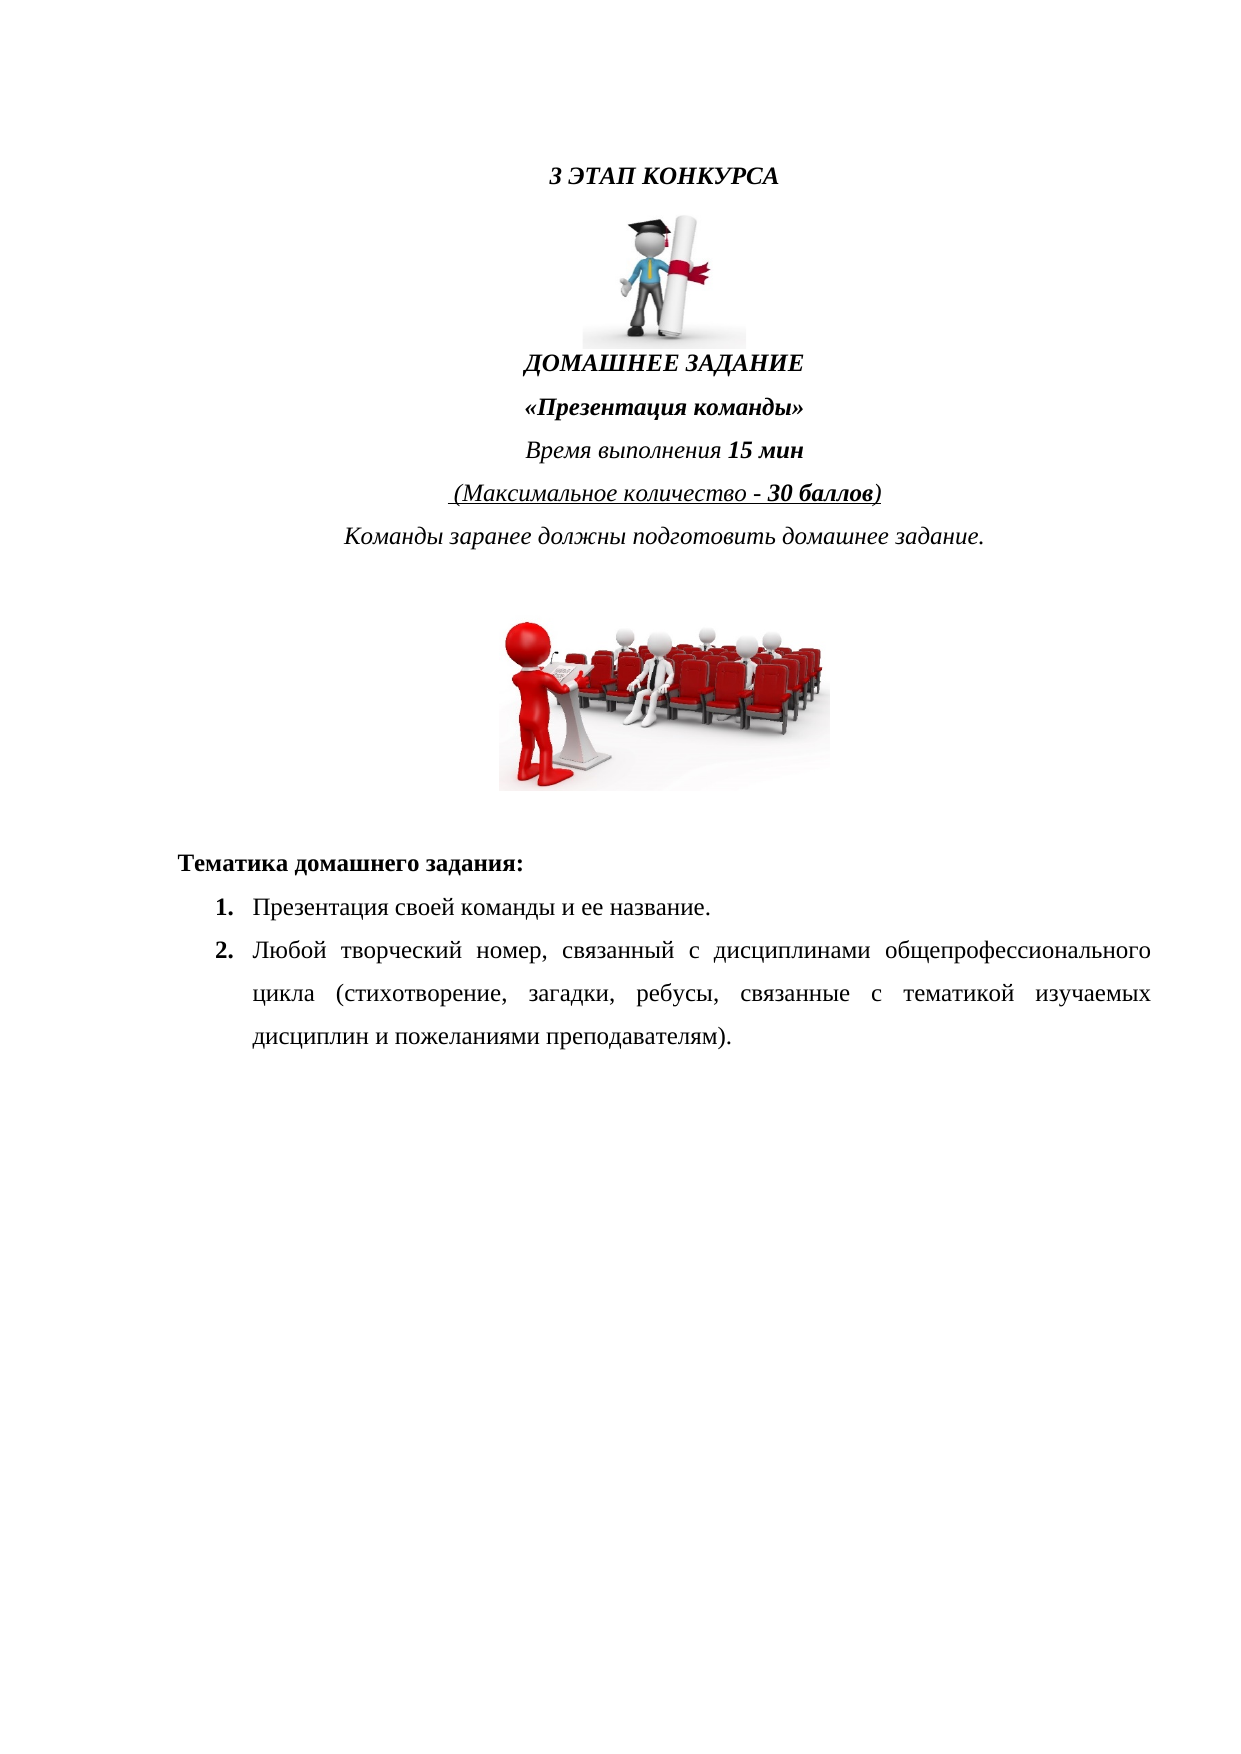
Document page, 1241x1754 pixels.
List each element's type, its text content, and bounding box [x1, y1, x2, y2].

text «Презентация команды» [177, 392, 1152, 420]
text Команды заранее должны подготовить домашнее задание. [177, 521, 1152, 550]
picture [499, 607, 830, 791]
picture [582, 204, 747, 349]
text Время выполнения 15 мин [177, 435, 1152, 463]
list Презентация своей команды и ее название. [215, 892, 1152, 920]
text Тематика домашнего задания: [177, 848, 1152, 877]
text 3 ЭТАП КОНКУРСА [177, 161, 1152, 190]
text ДОМАШНЕЕ ЗАДАНИЕ [177, 348, 1152, 377]
text (Максимальное количество - 30 баллов) [177, 478, 1152, 507]
list Любой творческий номер, связанный с дисциплинами общепрофессионального цикла (стихотворение, загадки, ребусы, связанные с тематикой изучаемых дисциплин и пожеланиями преподавателям). [215, 935, 1152, 1050]
